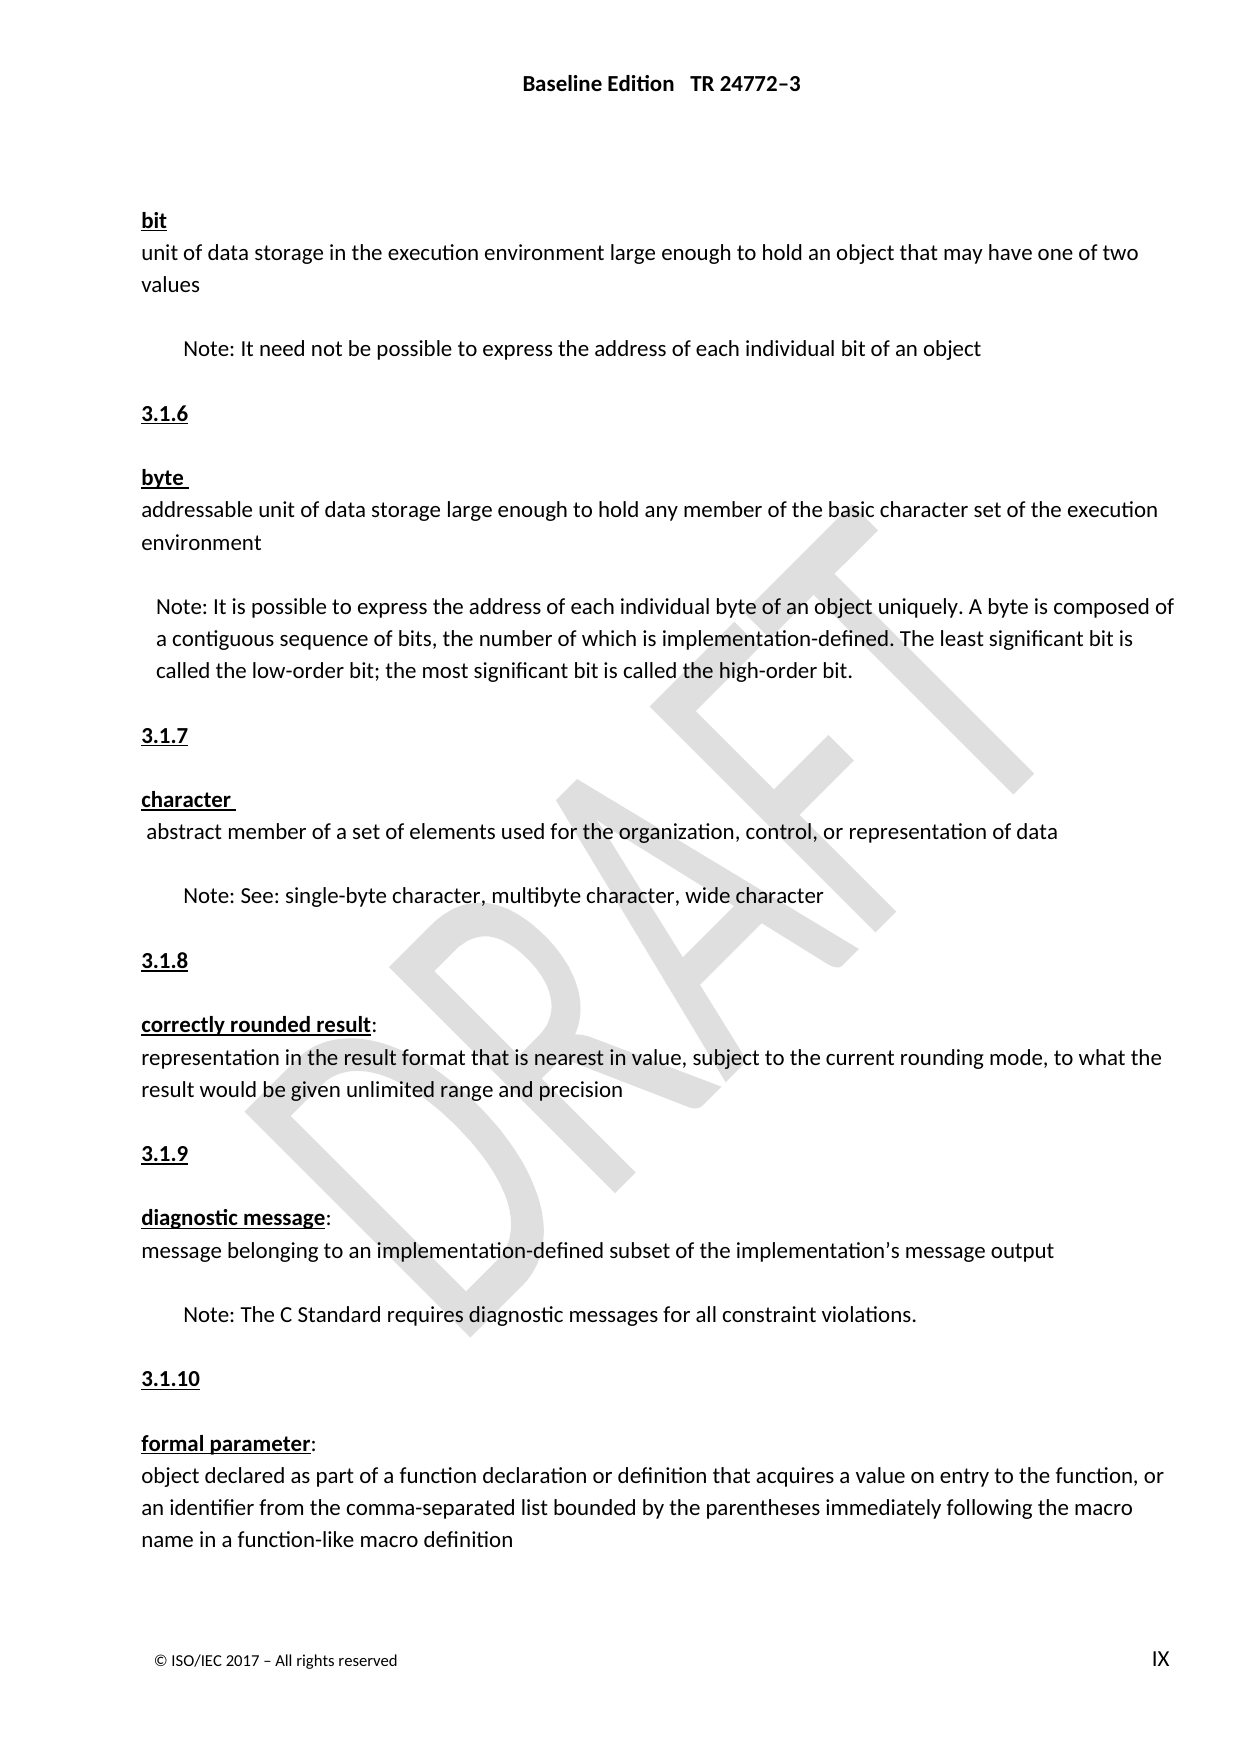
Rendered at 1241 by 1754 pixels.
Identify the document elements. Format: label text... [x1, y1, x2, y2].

text object declared as part of a function declaration or definition that acquires a value on entry to the function, or an identifier from the comma-separated list bounded by the parentheses immediately following the macro name in a function-like macro definition [141, 1461, 1182, 1553]
text Note: The C Standard requires diagnostic messages for all constraint violations. [141, 1300, 1182, 1328]
text representation in the result format that is nearest in value, subject to the current rounding mode, to what the result would be given unlimited range and precision [141, 1043, 1182, 1103]
text 3.1.9 [141, 1139, 1182, 1167]
text formal parameter: [141, 1429, 1182, 1457]
text 3.1.6 [141, 399, 1182, 427]
text Note: See: single-byte character, multibyte character, wide character [141, 882, 1182, 910]
text character abstract member of a set of elements used for the organization, control, or representation of data [141, 785, 1182, 845]
text byte addressable unit of data storage large enough to hold any member of the basic character set of the execution environment [141, 463, 1182, 556]
text message belonging to an implementation-defined subset of the implementation’s message output [141, 1236, 1182, 1264]
text Note: It need not be possible to express the address of each individual bit of an object [141, 334, 1182, 362]
text 3.1.8 [141, 946, 1182, 974]
text Note: It is possible to express the address of each individual byte of an object uniquely. A byte is composed of a contiguous sequence of bits, the number of which is implementation-defined. The least significant bit is called the low-order bit; the most significant bit is called the high-order bit. [156, 592, 1182, 684]
text diagnostic message: [141, 1203, 1182, 1232]
text 3.1.10 [141, 1364, 1182, 1392]
text bit unit of data storage in the execution environment large enough to hold an object that may have one of two values [141, 206, 1182, 298]
text correctly rounded result: [141, 1010, 1182, 1038]
text 3.1.7 [141, 721, 1182, 749]
